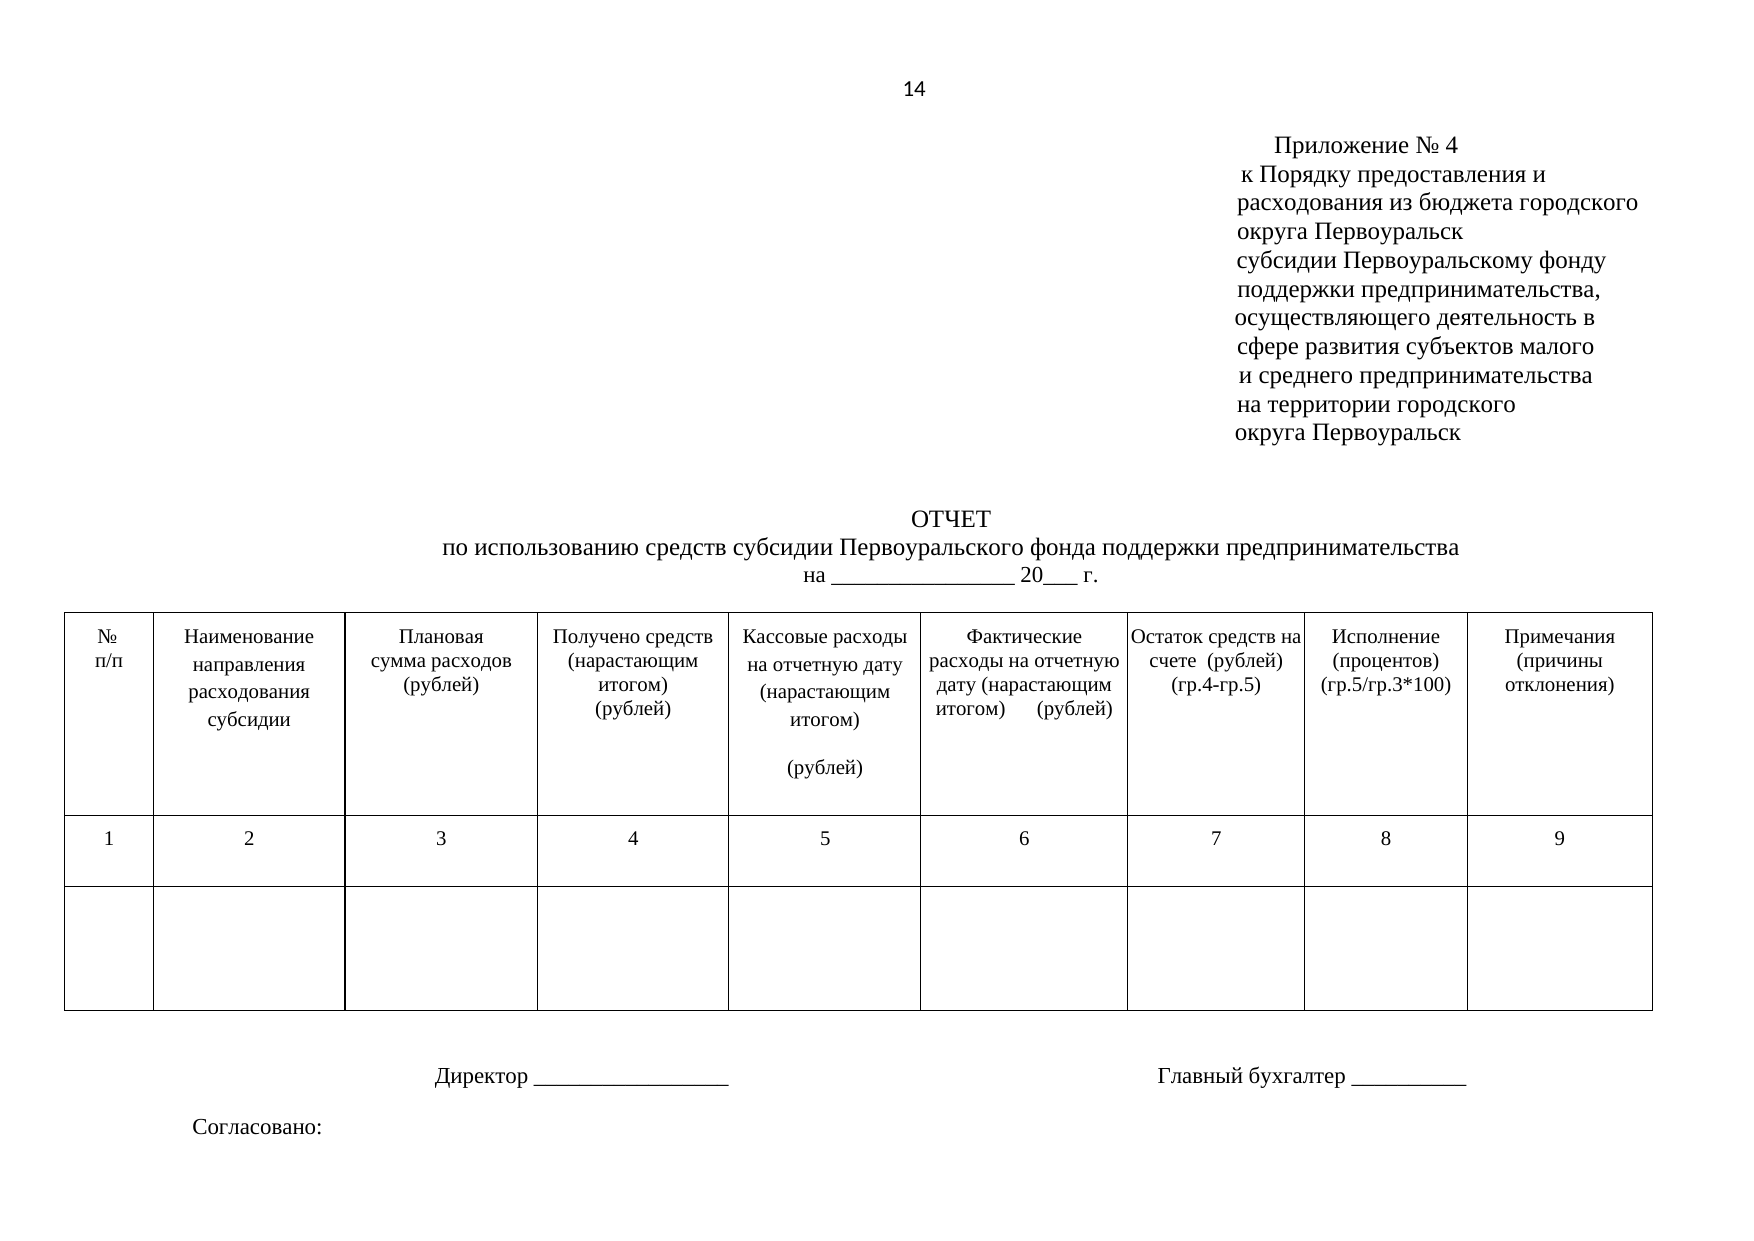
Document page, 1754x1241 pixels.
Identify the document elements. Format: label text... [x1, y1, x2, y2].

text на территории городского [413, 389, 1710, 417]
text сфере развития субъектов малого [634, 331, 1710, 360]
table_cell 1 [65, 816, 153, 886]
table_cell [729, 887, 920, 1010]
table_header Остаток средств на счете (рублей) (гр.4-гр.5) [1128, 613, 1304, 814]
table_header Наименование направления расходования субсидии [154, 613, 344, 814]
text субсидии Первоуральскому фонду [118, 245, 1710, 274]
table_cell [538, 887, 728, 1010]
table_cell 5 [729, 816, 920, 886]
table_cell [346, 887, 537, 1010]
table_cell 4 [538, 816, 728, 886]
table_cell 6 [921, 816, 1127, 886]
table_cell [154, 887, 344, 1010]
table_header № п/п [65, 613, 153, 814]
table_cell [65, 887, 153, 1010]
table_cell [1468, 887, 1652, 1010]
table_cell 7 [1128, 816, 1304, 886]
text округа Первоуральск [1224, 216, 1710, 245]
text и среднего предпринимательства [561, 360, 1710, 389]
table_cell [1305, 887, 1467, 1010]
table_cell 2 [154, 816, 344, 886]
table_header Плановая сумма расходов (рублей) [346, 613, 537, 814]
table_cell 8 [1305, 816, 1467, 886]
text округа Первоуральск [413, 417, 1710, 446]
table_header Фактические расходы на отчетную дату (нарастающим итогом) (рублей) [921, 613, 1127, 814]
text ОТЧЕТ [118, 504, 1710, 532]
text Согласовано: [118, 1113, 1710, 1139]
table_header Получено средств (нарастающим итогом) (рублей) [538, 613, 728, 814]
table_cell [1128, 887, 1304, 1010]
table_cell [921, 887, 1127, 1010]
text поддержки предпринимательства, [634, 274, 1710, 302]
table_header Исполнение (процентов) (гр.5/гр.3*100) [1305, 613, 1467, 814]
text на ________________ 20___ г. [118, 561, 1710, 587]
text Приложение № 4 [929, 130, 1710, 159]
text по использованию средств субсидии Первоуральского фонда поддержки предпринимательства [118, 532, 1710, 561]
table_cell 3 [346, 816, 537, 886]
text Директор _________________ Главный бухгалтер __________ [118, 1062, 1710, 1088]
table_cell 9 [1468, 816, 1652, 886]
text осуществляющего деятельность в [634, 302, 1710, 331]
table_header Примечания (причины отклонения) [1468, 613, 1652, 814]
table_header Кассовые расходы на отчетную дату (нарастающим итогом) (рублей) [729, 613, 920, 814]
text к Порядку предоставления и [1003, 159, 1710, 187]
text расходования из бюджета городского [1224, 187, 1710, 216]
